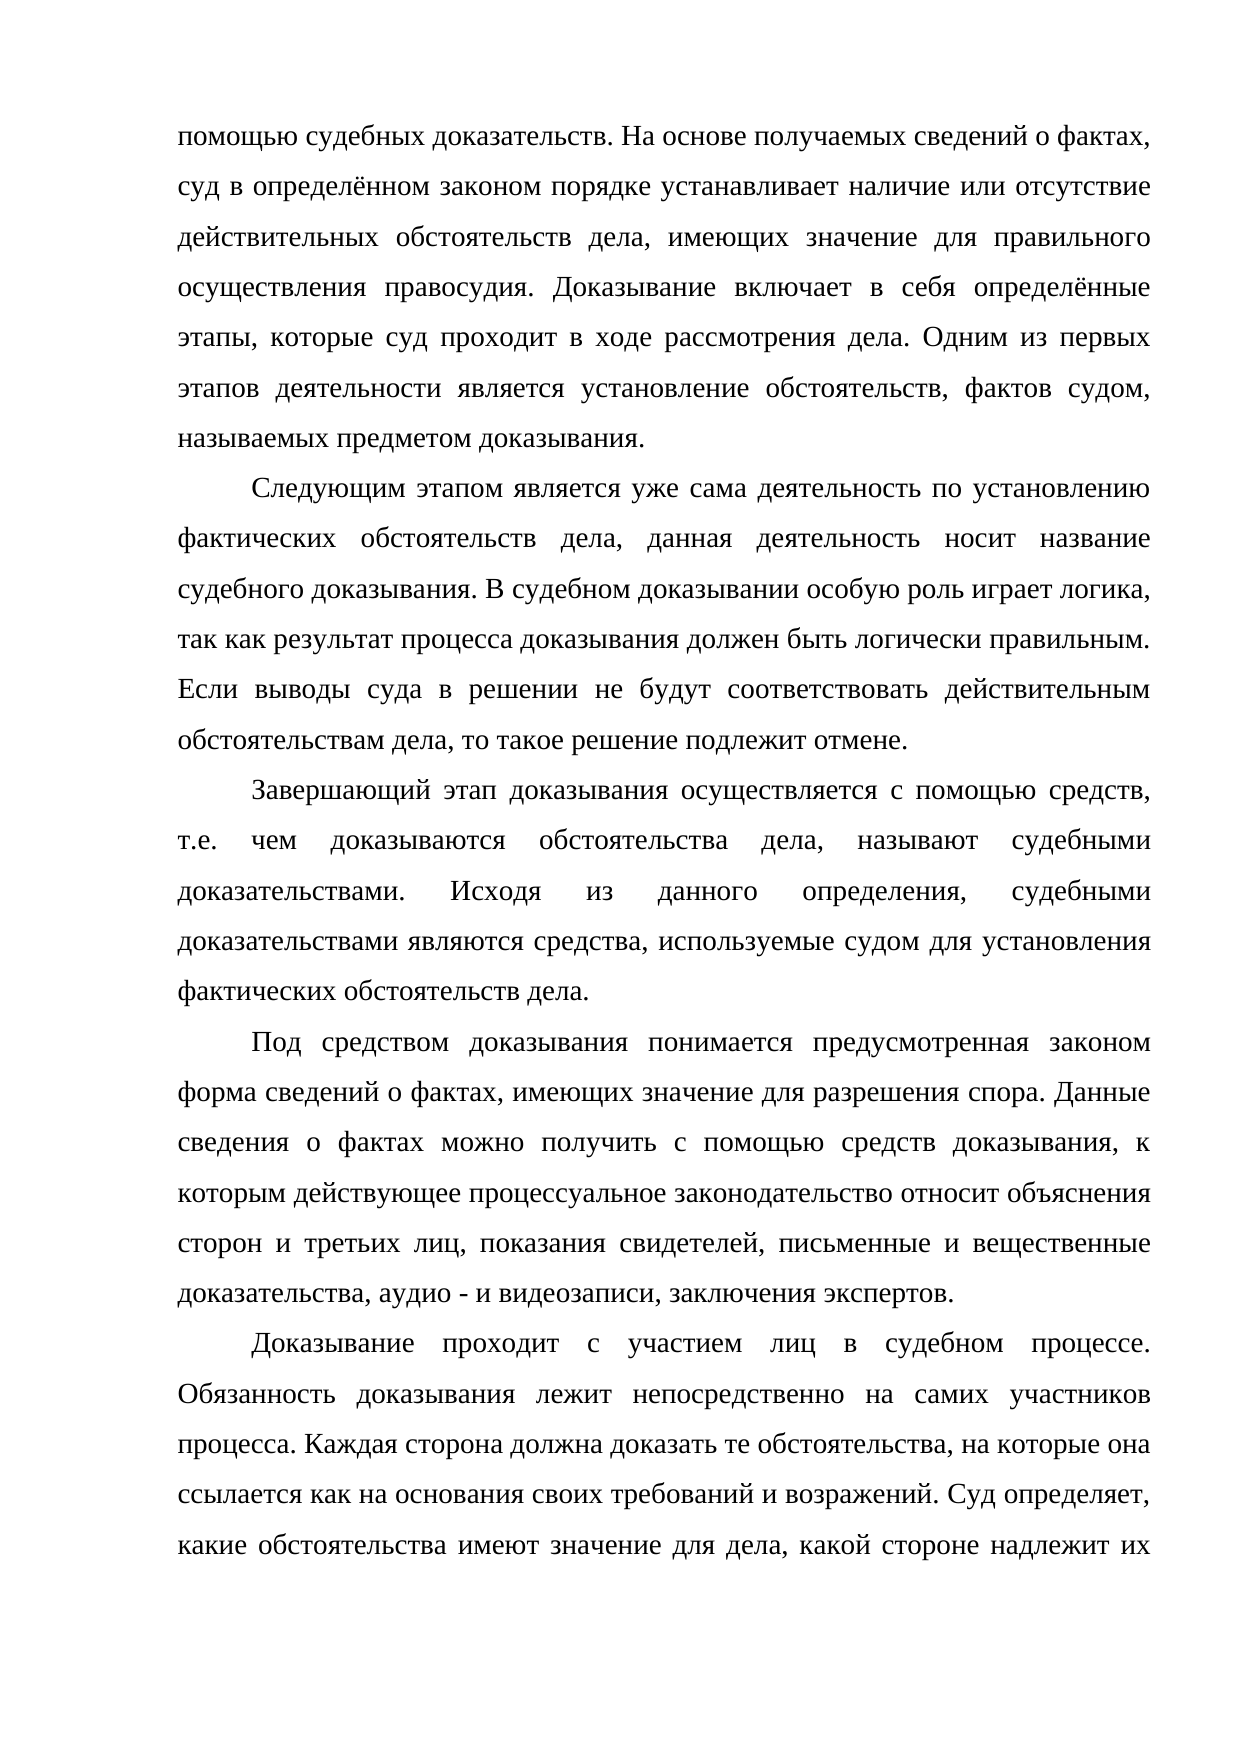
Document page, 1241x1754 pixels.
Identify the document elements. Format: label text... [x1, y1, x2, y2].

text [177, 1326, 1152, 1560]
text Завершающий этап доказывания осуществляется с помощью средств, т.е. чем доказываются обстоятельства дела, называют судебными доказательствами. Исходя из данного определения, судебными доказательствами являются средства, используемые судом для установления фактических обстоятельств дела. [177, 772, 1152, 1007]
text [177, 118, 1152, 453]
text Под средством доказывания понимается предусмотренная законом форма сведений о фактах, имеющих значение для разрешения спора. Данные сведения о фактах можно получить с помощью средств доказывания, к которым действующее процессуальное законодательство относит объяснения сторон и третьих лиц, показания свидетелей, письменные и вещественные доказательства, аудио - и видеозаписи, заключения экспертов. [177, 1024, 1152, 1309]
text Следующим этапом является уже сама деятельность по установлению фактических обстоятельств дела, данная деятельность носит название судебного доказывания. В судебном доказывании особую роль играет логика, так как результат процесса доказывания должен быть логически правильным. Если выводы суда в решении не будут соответствовать действительным обстоятельствам дела, то такое решение подлежит отмене. [177, 470, 1152, 755]
